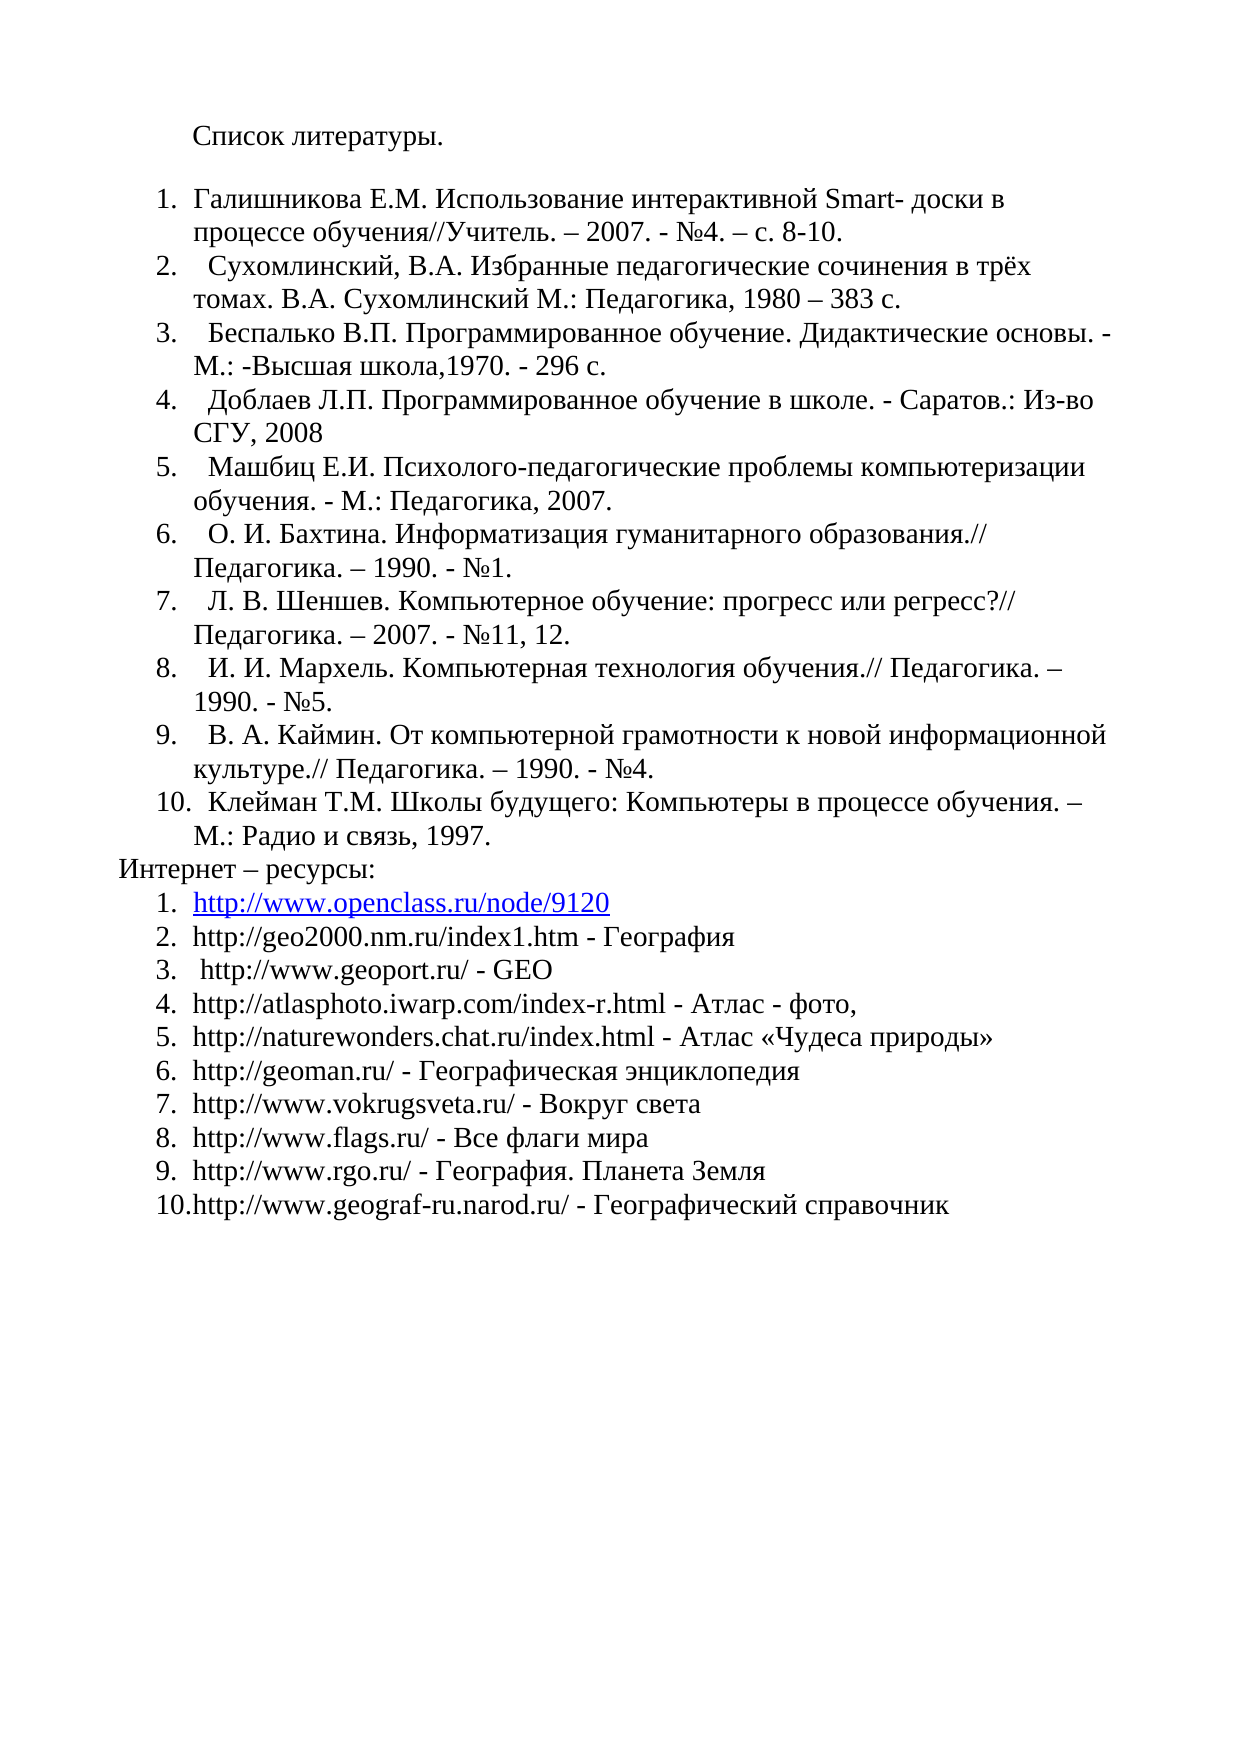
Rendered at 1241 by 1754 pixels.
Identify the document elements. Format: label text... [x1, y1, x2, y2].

text Список литературы. [118, 118, 1122, 152]
list http://www.rgo.ru/ - География. Планета Земля [155, 1153, 1122, 1187]
list Доблаев Л.П. Программированное обучение в школе. - Саратов.: Из-во СГУ, 2008 [156, 382, 1122, 449]
list Машбиц Е.И. Психолого-педагогические проблемы компьютеризации обучения. - М.: Педагогика, 2007. [156, 449, 1122, 516]
list http://naturewonders.chat.ru/index.html - Атлас «Чудеса природы» [155, 1019, 1122, 1053]
list Беспалько В.П. Программированное обучение. Дидактические основы. - М.: -Высшая школа,1970. - 296 с. [156, 315, 1122, 382]
list http://www.geograf-ru.narod.ru/ - Географический справочник [155, 1187, 1122, 1221]
list http://atlasphoto.iwarp.com/index-r.html - Атлас - фото, [155, 986, 1122, 1019]
text Интернет – ресурсы: [118, 852, 1122, 885]
list И. И. Мархель. Компьютерная технология обучения.// Педагогика. – 1990. - №5. [156, 650, 1122, 717]
list http://www.flags.ru/ - Все флаги мира [155, 1120, 1122, 1153]
list http://www.openclass.ru/node/9120 [156, 885, 1122, 919]
list http://geoman.ru/ - Географическая энциклопедия [155, 1053, 1122, 1086]
list Сухомлинский, В.А. Избранные педагогические сочинения в трёх томах. В.А. Сухомлинский М.: Педагогика, 1980 – 383 с. [156, 248, 1116, 315]
list О. И. Бахтина. Информатизация гуманитарного образования.// Педагогика. – 1990. - №1. [156, 516, 1122, 583]
list Галишникова Е.М. Использование интерактивной Smart- доски в процессе обучения//Учитель. – 2007. - №4. – с. 8-10. [156, 181, 1122, 248]
list Л. В. Шеншев. Компьютерное обучение: прогресс или регресс?// Педагогика. – 2007. - №11, 12. [156, 583, 1122, 650]
list Клейман Т.М. Школы будущего: Компьютеры в процессе обучения. – М.: Радио и связь, 1997. [156, 784, 1122, 852]
list http://www.vokrugsveta.ru/ - Вокруг света [155, 1086, 1122, 1120]
list http://www.geoport.ru/ - GEO [155, 952, 1122, 986]
list В. А. Каймин. От компьютерной грамотности к новой информационной культуре.// Педагогика. – 1990. - №4. [156, 717, 1122, 784]
list http://geo2000.nm.ru/index1.htm - География [155, 919, 1122, 952]
